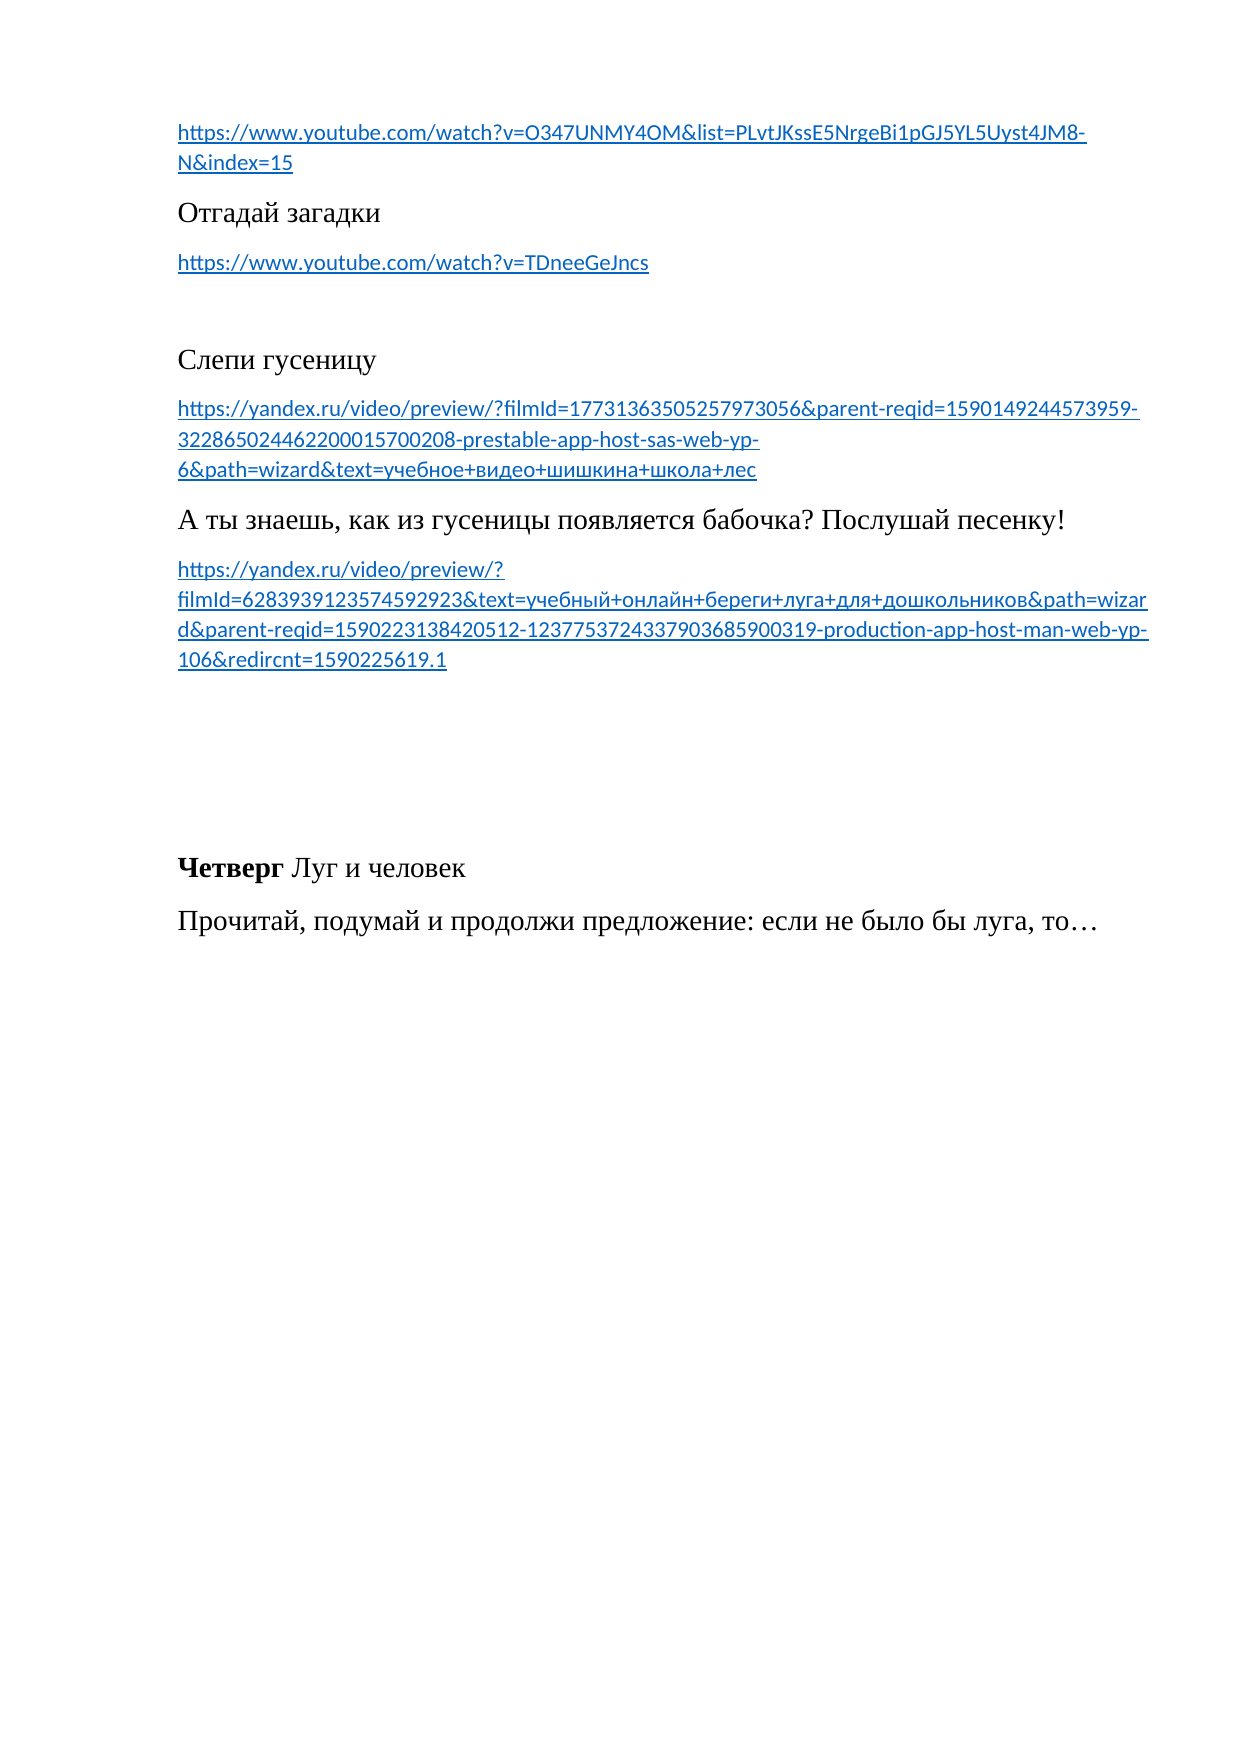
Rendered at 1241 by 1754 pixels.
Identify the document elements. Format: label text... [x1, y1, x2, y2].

text https://yandex.ru/video/preview/?filmId=6283939123574592923&text=учебный+онлайн+береги+луга+для+дошкольников&path=wizard&parent-reqid=1590223138420512-1237753724337903685900319-production-app-host-man-web-yp-106&redircnt=1590225619.1 [177, 555, 1152, 673]
text https://www.youtube.com/watch?v=O347UNMY4OM&list=PLvtJKssE5NrgeBi1pGJ5YL5Uyst4JM8-N&index=15 [177, 118, 1152, 176]
text https://www.youtube.com/watch?v=TDneeGeJncs [177, 248, 1152, 276]
text Четверг Луг и человек [177, 851, 1152, 884]
text Отгадай загадки [177, 195, 1152, 229]
text https://yandex.ru/video/preview/?filmId=17731363505257973056&parent-reqid=1590149244573959-322865024462200015700208-prestable-app-host-sas-web-yp-6&path=wizard&text=учебное+видео+шишкина+школа+лес [177, 394, 1152, 483]
text А ты знаешь, как из гусеницы появляется бабочка? Послушай песенку! [177, 502, 1152, 535]
text Слепи гусеницу [177, 342, 1152, 375]
text Прочитай, подумай и продолжи предложение: если не было бы луга, то… [177, 903, 1152, 937]
